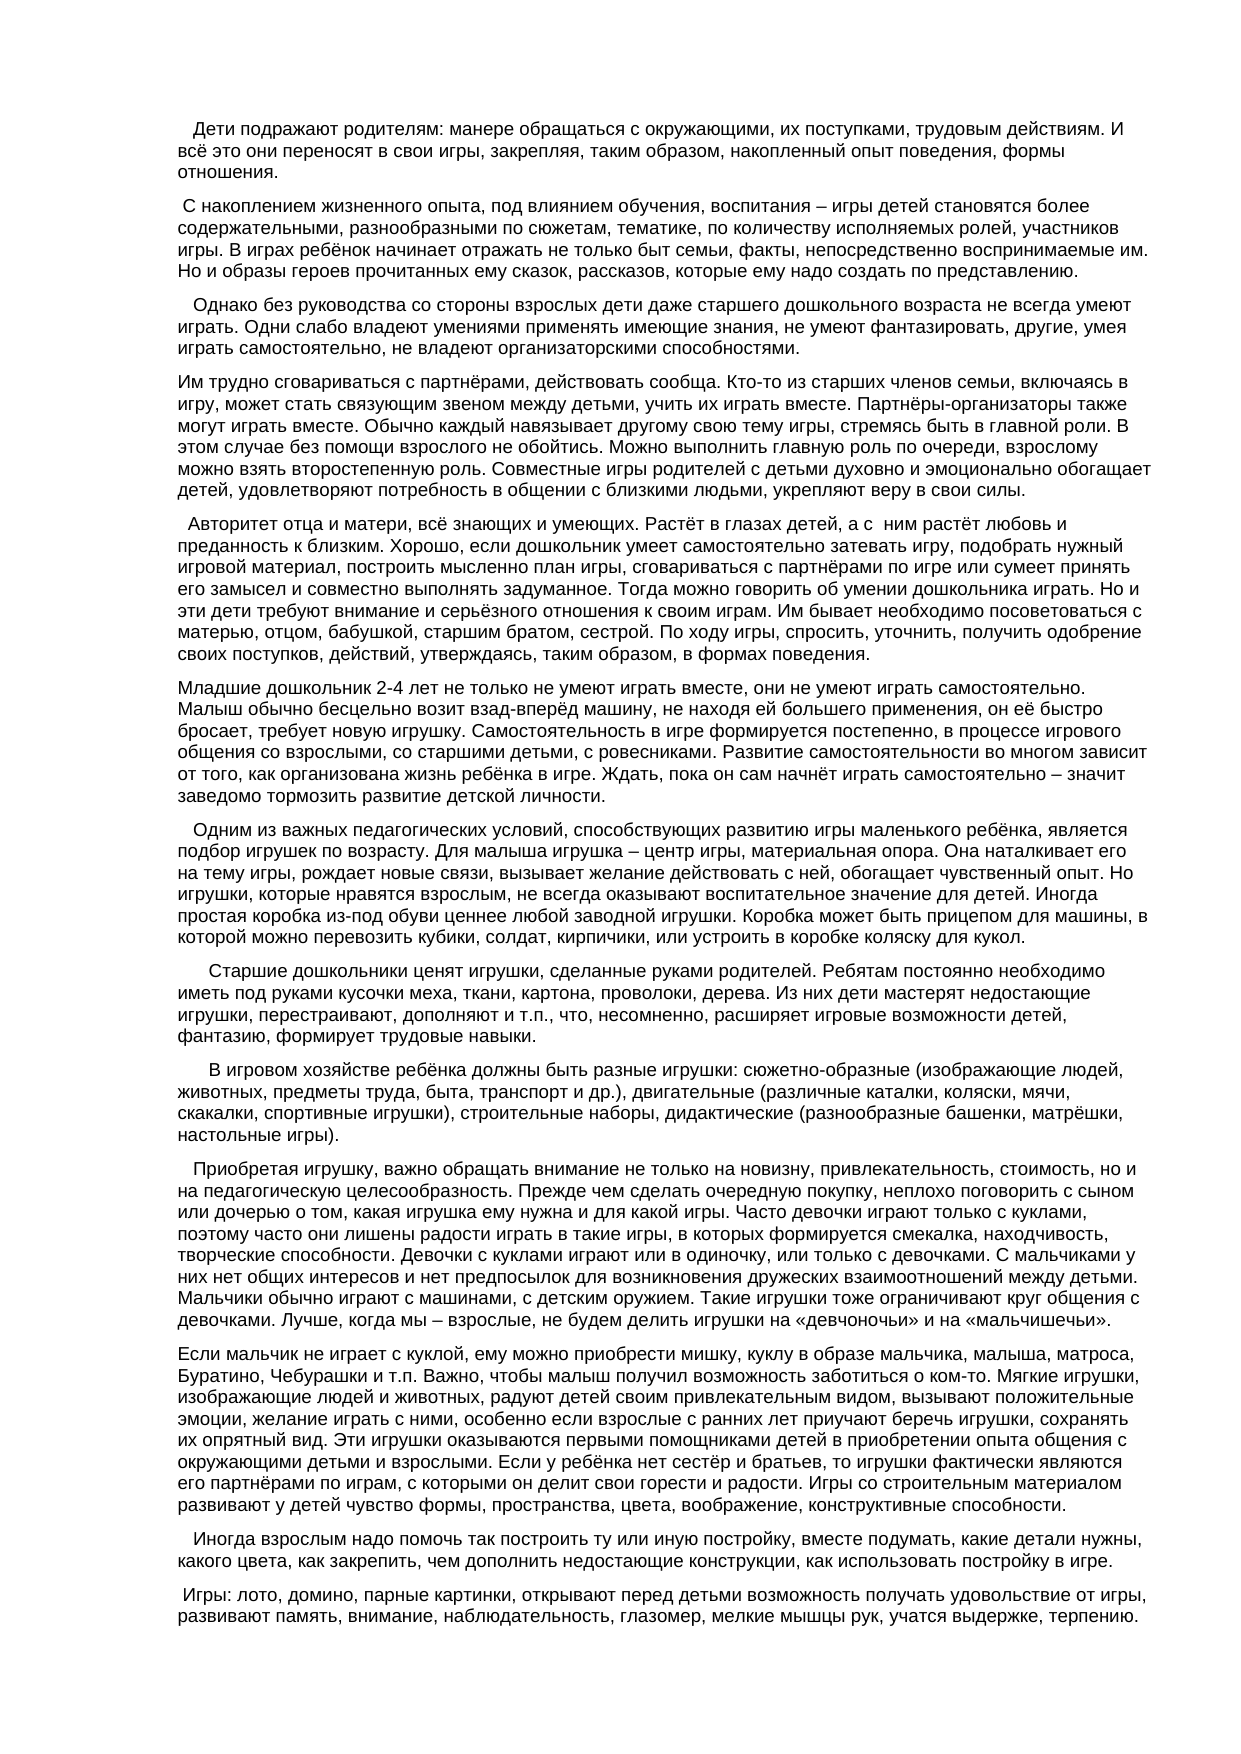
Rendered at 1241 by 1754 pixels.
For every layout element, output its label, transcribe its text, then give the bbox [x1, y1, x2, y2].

text Им трудно сговариваться с партнёрами, действовать сообща. Кто-то из старших членов семьи, включаясь в игру, может стать связующим звеном между детьми, учить их играть вместе. Партнёры-организаторы также могут играть вместе. Обычно каждый навязывает другому свою тему игры, стремясь быть в главной роли. В этом случае без помощи взрослого не обойтись. Можно выполнить главную роль по очереди, взрослому можно взять второстепенную роль. Совместные игры родителей с детьми духовно и эмоционально обогащает детей, удовлетворяют потребность в общении с близкими людьми, укрепляют веру в свои силы. [177, 371, 1152, 501]
text Старшие дошкольники ценят игрушки, сделанные руками родителей. Ребятам постоянно необходимо иметь под руками кусочки меха, ткани, картона, проволоки, дерева. Из них дети мастерят недостающие игрушки, перестраивают, дополняют и т.п., что, несомненно, расширяет игровые возможности детей, фантазию, формирует трудовые навыки. [177, 960, 1152, 1047]
text Приобретая игрушку, важно обращать внимание не только на новизну, привлекательность, стоимость, но и на педагогическую целесообразность. Прежде чем сделать очередную покупку, неплохо поговорить с сыном или дочерью о том, какая игрушка ему нужна и для какой игры. Часто девочки играют только с куклами, поэтому часто они лишены радости играть в такие игры, в которых формируется смекалка, находчивость, творческие способности. Девочки с куклами играют или в одиночку, или только с девочками. С мальчиками у них нет общих интересов и нет предпосылок для возникновения дружеских взаимоотношений между детьми. Мальчики обычно играют с машинами, с детским оружием. Такие игрушки тоже ограничивают круг общения с девочками. Лучше, когда мы – взрослые, не будем делить игрушки на «девчоночьи» и на «мальчишечьи». [177, 1158, 1152, 1330]
text С накоплением жизненного опыта, под влиянием обучения, воспитания – игры детей становятся более содержательными, разнообразными по сюжетам, тематике, по количеству исполняемых ролей, участников игры. В играх ребёнок начинает отражать не только быт семьи, факты, непосредственно воспринимаемые им. Но и образы героев прочитанных ему сказок, рассказов, которые ему надо создать по представлению. [177, 195, 1152, 282]
text Однако без руководства со стороны взрослых дети даже старшего дошкольного возраста не всегда умеют играть. Одни слабо владеют умениями применять имеющие знания, не умеют фантазировать, другие, умея играть самостоятельно, не владеют организаторскими способностями. [177, 294, 1152, 359]
text Авторитет отца и матери, всё знающих и умеющих. Растёт в глазах детей, а с ним растёт любовь и преданность к близким. Хорошо, если дошкольник умеет самостоятельно затевать игру, подобрать нужный игровой материал, построить мысленно план игры, сговариваться с партнёрами по игре или сумеет принять его замысел и совместно выполнять задуманное. Тогда можно говорить об умении дошкольника играть. Но и эти дети требуют внимание и серьёзного отношения к своим играм. Им бывает необходимо посоветоваться с матерью, отцом, бабушкой, старшим братом, сестрой. По ходу игры, спросить, уточнить, получить одобрение своих поступков, действий, утверждаясь, таким образом, в формах поведения. [177, 513, 1152, 664]
text Одним из важных педагогических условий, способствующих развитию игры маленького ребёнка, является подбор игрушек по возрасту. Для малыша игрушка – центр игры, материальная опора. Она наталкивает его на тему игры, рождает новые связи, вызывает желание действовать с ней, обогащает чувственный опыт. Но игрушки, которые нравятся взрослым, не всегда оказывают воспитательное значение для детей. Иногда простая коробка из-под обуви ценнее любой заводной игрушки. Коробка может быть прицепом для машины, в которой можно перевозить кубики, солдат, кирпичики, или устроить в коробке коляску для кукол. [177, 818, 1152, 948]
text Игры: лото, домино, парные картинки, открывают перед детьми возможность получать удовольствие от игры, развивают память, внимание, наблюдательность, глазомер, мелкие мышцы рук, учатся выдержке, терпению. [177, 1583, 1152, 1627]
text Дети подражают родителям: манере обращаться с окружающими, их поступками, трудовым действиям. И всё это они переносят в свои игры, закрепляя, таким образом, накопленный опыт поведения, формы отношения. [177, 118, 1152, 183]
text Иногда взрослым надо помочь так построить ту или иную постройку, вместе подумать, какие детали нужны, какого цвета, как закрепить, чем дополнить недостающие конструкции, как использовать постройку в игре. [177, 1528, 1152, 1571]
text В игровом хозяйстве ребёнка должны быть разные игрушки: сюжетно-образные (изображающие людей, животных, предметы труда, быта, транспорт и др.), двигательные (различные каталки, коляски, мячи, скакалки, спортивные игрушки), строительные наборы, дидактические (разнообразные башенки, матрёшки, настольные игры). [177, 1059, 1152, 1145]
text Если мальчик не играет с куклой, ему можно приобрести мишку, куклу в образе мальчика, малыша, матроса, Буратино, Чебурашки и т.п. Важно, чтобы малыш получил возможность заботиться о ком-то. Мягкие игрушки, изображающие людей и животных, радуют детей своим привлекательным видом, вызывают положительные эмоции, желание играть с ними, особенно если взрослые с ранних лет приучают беречь игрушки, сохранять их опрятный вид. Эти игрушки оказываются первыми помощниками детей в приобретении опыта общения с окружающими детьми и взрослыми. Если у ребёнка нет сестёр и братьев, то игрушки фактически являются его партнёрами по играм, с которыми он делит свои горести и радости. Игры со строительным материалом развивают у детей чувство формы, пространства, цвета, воображение, конструктивные способности. [177, 1343, 1152, 1515]
text Младшие дошкольник 2-4 лет не только не умеют играть вместе, они не умеют играть самостоятельно. Малыш обычно бесцельно возит взад-вперёд машину, не находя ей большего применения, он её быстро бросает, требует новую игрушку. Самостоятельность в игре формируется постепенно, в процессе игрового общения со взрослыми, со старшими детьми, с ровесниками. Развитие самостоятельности во многом зависит от того, как организована жизнь ребёнка в игре. Ждать, пока он сам начнёт играть самостоятельно – значит заведомо тормозить развитие детской личности. [177, 677, 1152, 806]
